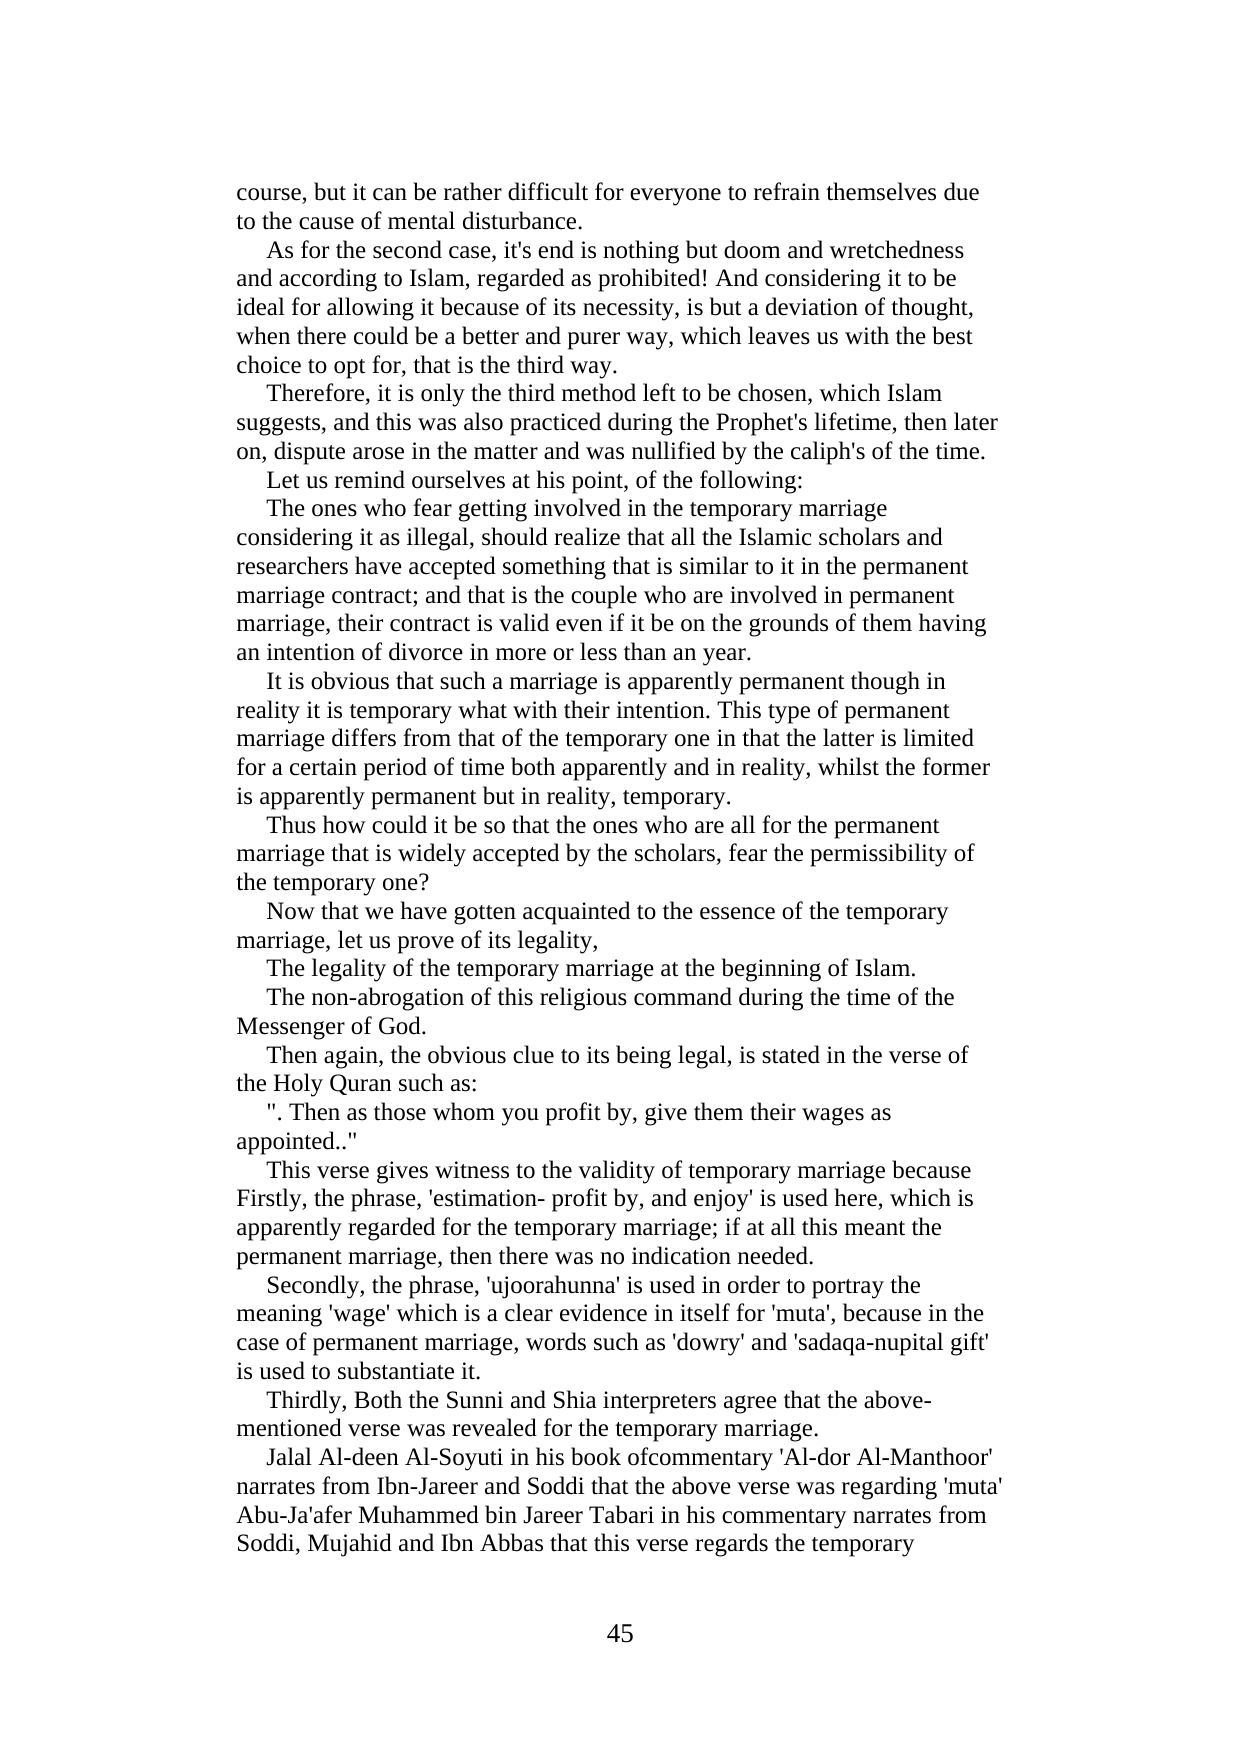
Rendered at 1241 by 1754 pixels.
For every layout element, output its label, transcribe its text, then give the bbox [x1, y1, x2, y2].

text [236, 1442, 1004, 1557]
text Now that we have gotten acquainted to the essence of the temporary marriage, let us prove of its legality, [236, 896, 1004, 953]
text Let us remind ourselves at his point, of the following: [236, 465, 1004, 493]
text It is obvious that such a marriage is apparently permanent though in reality it is temporary what with their intention. This type of permanent marriage differs from that of the temporary one in that the latter is limited for a certain period of time both apparently and in reality, whilst the former is apparently permanent but in reality, temporary. [236, 666, 1004, 810]
text As for the second case, it's end is nothing but doom and wretchedness and according to Islam, regarded as prohibited! And considering it to be ideal for allowing it because of its necessity, is but a deviation of thought, when there could be a better and purer way, which leaves us with the best choice to opt for, that is the third way. [236, 235, 1004, 378]
text The non-abrogation of this religious command during the time of the Messenger of God. [236, 982, 1004, 1040]
text Therefore, it is only the third method left to be chosen, which Islam suggests, and this was also practiced during the Prophet's lifetime, then later on, dispute arose in the matter and was nullified by the caliph's of the time. [236, 378, 1004, 465]
text This verse gives witness to the validity of temporary marriage because Firstly, the phrase, 'estimation- profit by, and enjoy' is used here, which is apparently regarded for the temporary marriage; if at all this meant the permanent marriage, then there was no indication needed. [236, 1155, 1004, 1270]
text Thirdly, Both the Sunni and Shia interpreters agree that the above-mentioned verse was revealed for the temporary marriage. [236, 1385, 1004, 1442]
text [236, 177, 1004, 235]
text ". Then as those whom you profit by, give them their wages as appointed.." [236, 1097, 1004, 1155]
text Secondly, the phrase, 'ujoorahunna' is used in order to portray the meaning 'wage' which is a clear evidence in itself for 'muta', because in the case of permanent marriage, words such as 'dowry' and 'sadaqa-nupital gift' is used to substantiate it. [236, 1270, 1004, 1385]
text Then again, the obvious clue to its being legal, is stated in the verse of the Holy Quran such as: [236, 1040, 1004, 1097]
text The ones who fear getting involved in the temporary marriage considering it as illegal, should realize that all the Islamic scholars and researchers have accepted something that is similar to it in the permanent marriage contract; and that is the couple who are involved in permanent marriage, their contract is valid even if it be on the grounds of them having an intention of divorce in more or less than an year. [236, 493, 1004, 666]
text The legality of the temporary marriage at the beginning of Islam. [236, 953, 1004, 982]
text Thus how could it be so that the ones who are all for the permanent marriage that is widely accepted by the scholars, fear the permissibility of the temporary one? [236, 810, 1004, 896]
